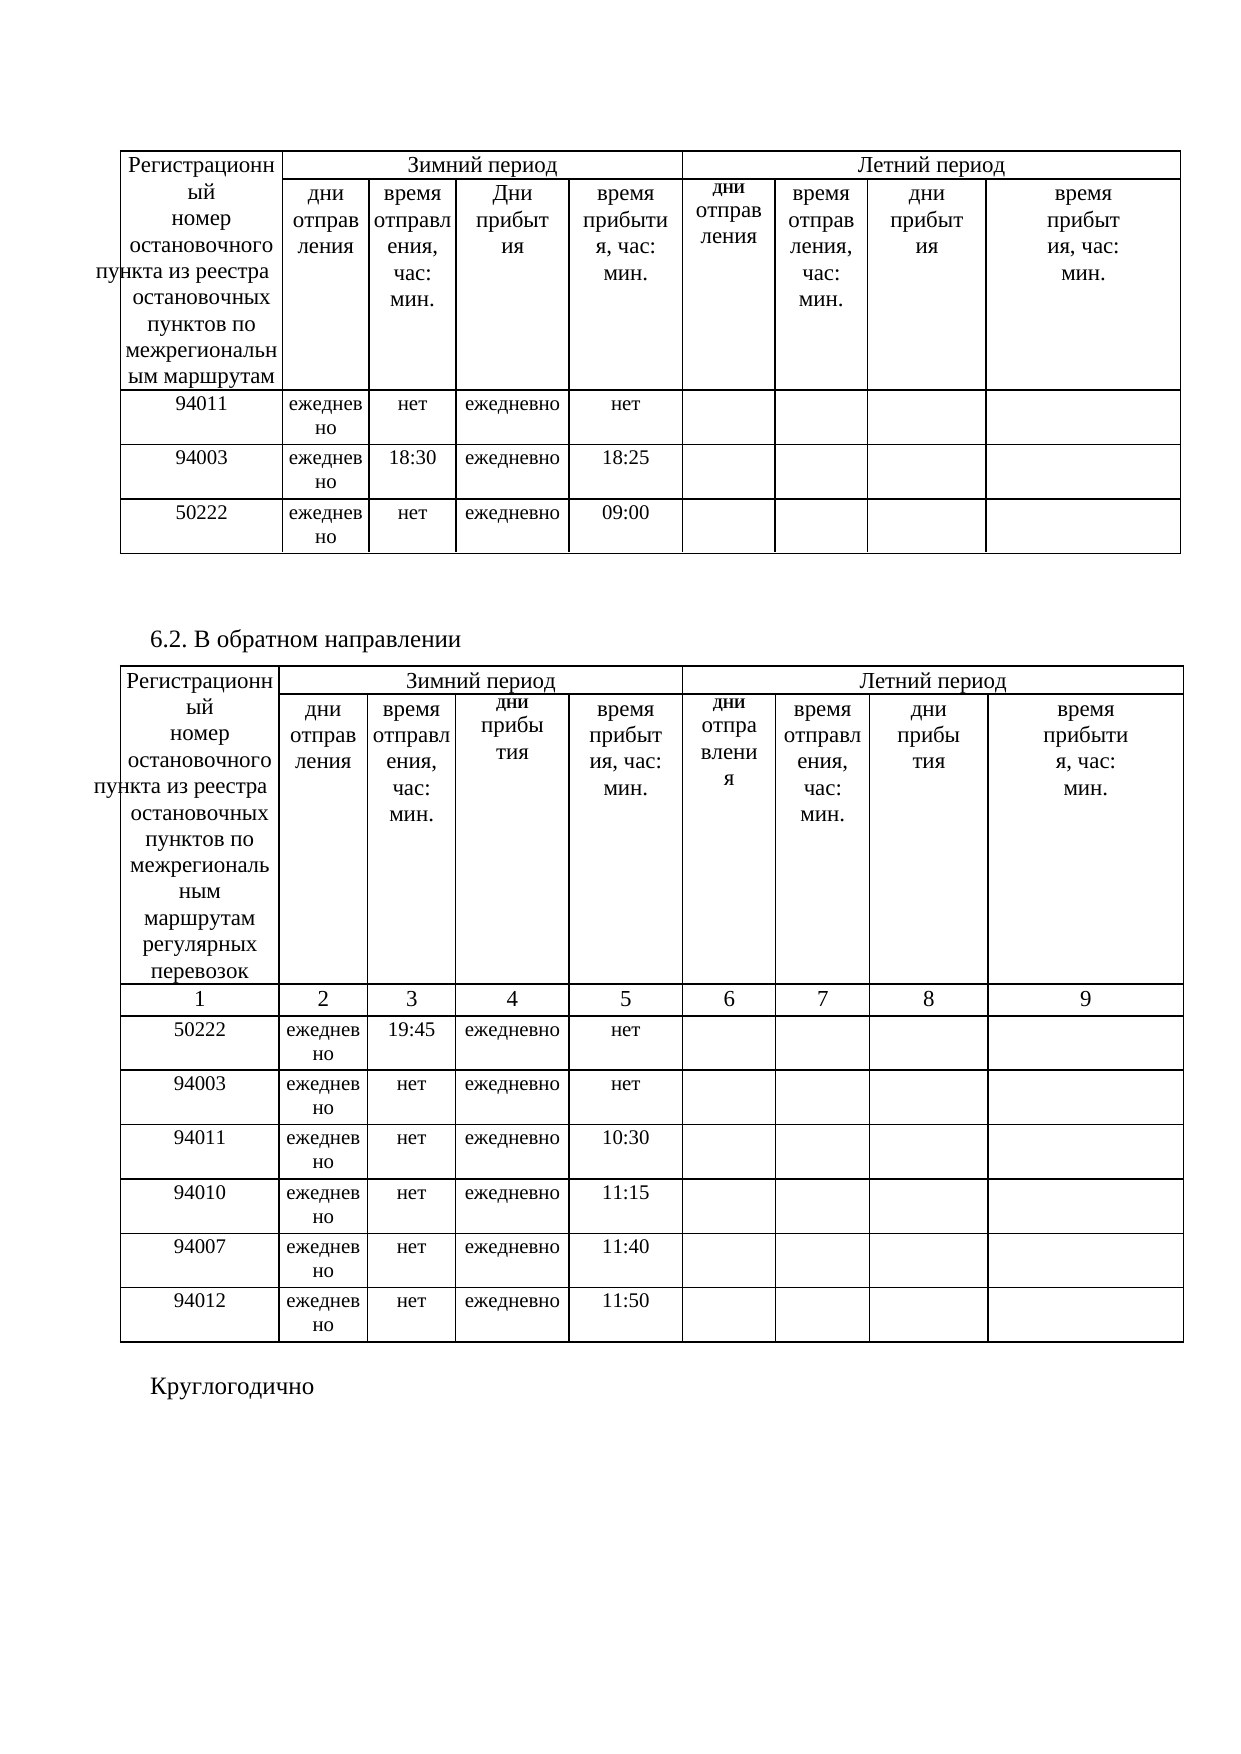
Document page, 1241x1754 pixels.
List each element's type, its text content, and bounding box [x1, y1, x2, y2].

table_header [121, 152, 282, 389]
table_cell ежедневно [280, 1234, 367, 1287]
table_cell ежедневно [456, 1234, 568, 1287]
table_cell [683, 1180, 775, 1232]
table_cell ежедневно [280, 1288, 367, 1341]
table_cell ДНИ прибы тия [456, 695, 568, 983]
table_header Летний период [683, 152, 1180, 178]
table_cell [868, 445, 985, 498]
table_cell нет [368, 1180, 455, 1232]
table_cell [776, 1180, 869, 1232]
table_cell [776, 1125, 869, 1178]
table_cell [776, 445, 867, 498]
table_cell нет [368, 1125, 455, 1178]
table_cell [989, 1125, 1183, 1178]
table_cell [776, 1234, 869, 1287]
table_cell ежедневно [456, 1288, 568, 1341]
table_cell ДНИ отпра влени я [683, 695, 775, 983]
table_cell 1 [121, 985, 278, 1015]
table_cell ежедневно [456, 1125, 568, 1178]
table_cell время прибыт ия, час: мин. [570, 695, 682, 983]
table_cell [987, 445, 1180, 498]
table_cell 94003 [121, 1071, 278, 1124]
table_cell ежедневно [280, 1071, 367, 1124]
table_cell [989, 1234, 1183, 1287]
table_cell 19:45 [368, 1017, 455, 1069]
text Круглогодично [150, 1371, 1090, 1400]
table_cell ежедневно [280, 1125, 367, 1178]
table_cell 8 [870, 985, 987, 1015]
table_header Регистрационный номер остановочного пункта из реестра остановочных пунктов по межрегиональным маршрутам регулярных перевозок [121, 667, 278, 983]
table_cell 9 [989, 985, 1183, 1015]
text 6.2. В обратном направлении [150, 624, 1090, 653]
table_cell [870, 1125, 987, 1178]
table_cell 10:30 [570, 1125, 682, 1178]
table_cell нет [370, 391, 455, 444]
table_cell [870, 1180, 987, 1232]
table_cell 94011 [121, 391, 282, 444]
table_cell нет [570, 1017, 682, 1069]
table_cell нет [370, 500, 455, 552]
table_cell [989, 1288, 1183, 1341]
table_cell время отправл ения, час: мин. [370, 180, 455, 389]
table_cell 7 [776, 985, 869, 1015]
table_cell 09:00 [570, 500, 682, 552]
table_cell [683, 1234, 775, 1287]
table_cell [683, 1017, 775, 1069]
table_cell нет [368, 1071, 455, 1124]
table_cell [683, 500, 774, 552]
table_cell ежедневно [457, 391, 568, 444]
table_cell [870, 1017, 987, 1069]
table_cell [776, 1017, 869, 1069]
table_cell [870, 1071, 987, 1124]
table_cell ежедневно [283, 391, 368, 444]
table_cell [776, 1288, 869, 1341]
table_cell время отправ ления, час: мин. [776, 180, 867, 389]
table_cell [776, 1071, 869, 1124]
table_cell 11:15 [570, 1180, 682, 1232]
table_cell ежедневно [456, 1017, 568, 1069]
table_cell время прибыти я, час: мин. [989, 695, 1183, 983]
table_cell [683, 1071, 775, 1124]
table_cell [683, 1288, 775, 1341]
table_cell нет [368, 1288, 455, 1341]
table_cell ежедневно [457, 445, 568, 498]
table_cell Дни прибыт ия [457, 180, 568, 389]
table_cell ДНИ отправ ления [683, 180, 774, 389]
table_cell ежедневно [280, 1180, 367, 1232]
table_cell 50222 [121, 1017, 278, 1069]
table_header Летний период [683, 667, 1183, 693]
table_cell [868, 391, 985, 444]
table_cell [987, 500, 1180, 552]
table_cell 94011 [121, 1125, 278, 1178]
table_cell 4 [456, 985, 568, 1015]
table_cell [989, 1180, 1183, 1232]
table_cell ежедневно [280, 1017, 367, 1069]
table_cell 18:25 [570, 445, 682, 498]
table_cell ежедневно [457, 500, 568, 552]
table_cell нет [570, 391, 682, 444]
table_cell [683, 391, 774, 444]
table_cell 11:40 [570, 1234, 682, 1287]
table_cell дни отправ ления [280, 695, 367, 983]
table_cell ежедневно [456, 1071, 568, 1124]
table_cell ежедневно [283, 445, 368, 498]
table_cell 11:50 [570, 1288, 682, 1341]
table_cell дни отправ ления [283, 180, 368, 389]
table_cell дни прибы тия [870, 695, 987, 983]
table_cell нет [570, 1071, 682, 1124]
table_cell 3 [368, 985, 455, 1015]
table_cell дни прибыт ия [868, 180, 985, 389]
table_cell 2 [280, 985, 367, 1015]
table_cell время прибыт ия, час: мин. [987, 180, 1180, 389]
table_cell [776, 391, 867, 444]
table_cell 18:30 [370, 445, 455, 498]
table_cell [989, 1071, 1183, 1124]
table_cell 94012 [121, 1288, 278, 1341]
table_header Зимний период [283, 152, 682, 178]
table_cell нет [368, 1234, 455, 1287]
table_header Зимний период [280, 667, 682, 693]
table_cell [987, 391, 1180, 444]
table_cell 94007 [121, 1234, 278, 1287]
table_cell [870, 1234, 987, 1287]
table_cell время отправл ения, час: мин. [368, 695, 455, 983]
table_cell 94003 [121, 445, 282, 498]
table_cell 50222 [121, 500, 282, 552]
table_cell ежедневно [283, 500, 368, 552]
table_cell 6 [683, 985, 775, 1015]
table_cell [683, 1125, 775, 1178]
table_cell [683, 445, 774, 498]
table_cell [870, 1288, 987, 1341]
table_cell 5 [570, 985, 682, 1015]
table_cell ежедневно [456, 1180, 568, 1232]
table_cell [776, 500, 867, 552]
table_cell [868, 500, 985, 552]
table_cell время прибыти я, час: мин. [570, 180, 682, 389]
table_cell [989, 1017, 1183, 1069]
table_cell 94010 [121, 1180, 278, 1232]
table_cell время отправл ения, час: мин. [776, 695, 869, 983]
